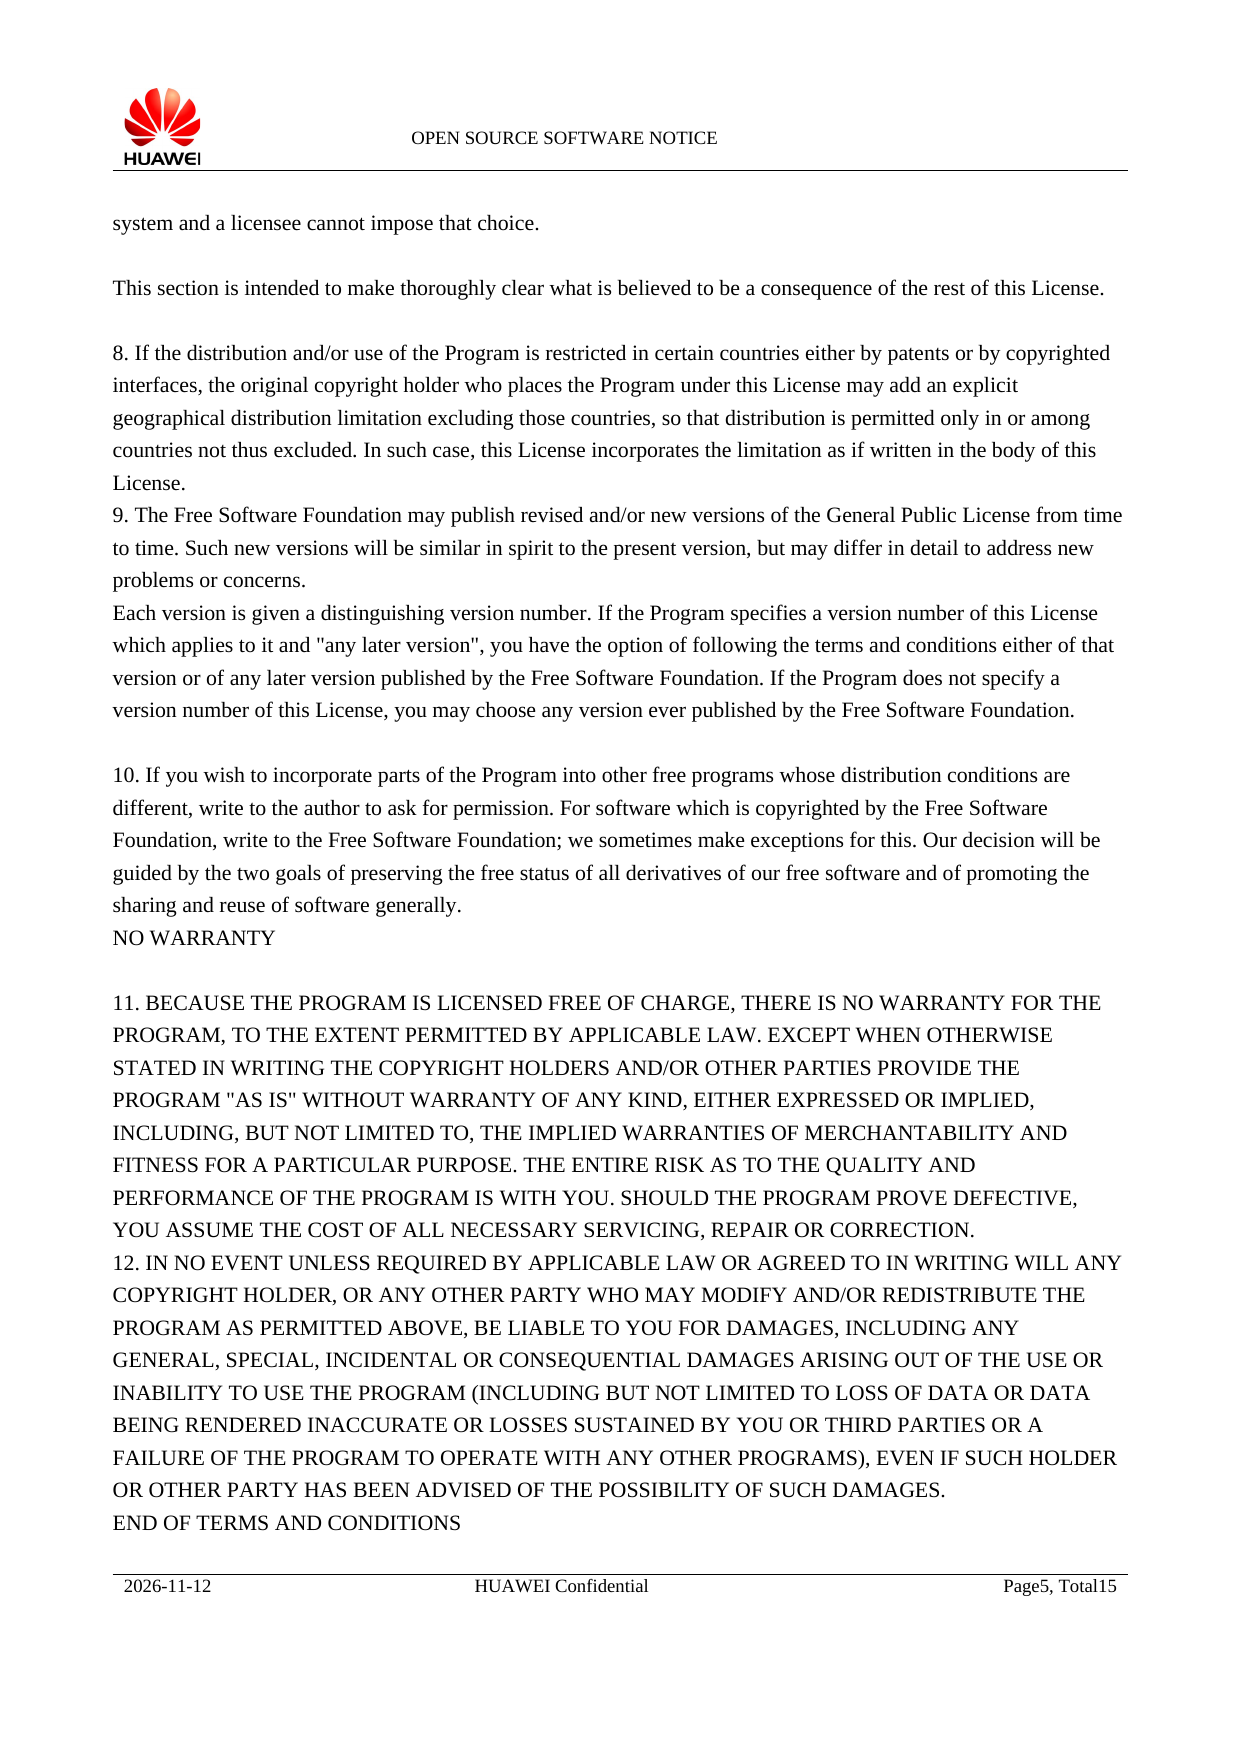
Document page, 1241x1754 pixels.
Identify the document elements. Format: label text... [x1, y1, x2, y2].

picture [124, 88, 201, 165]
